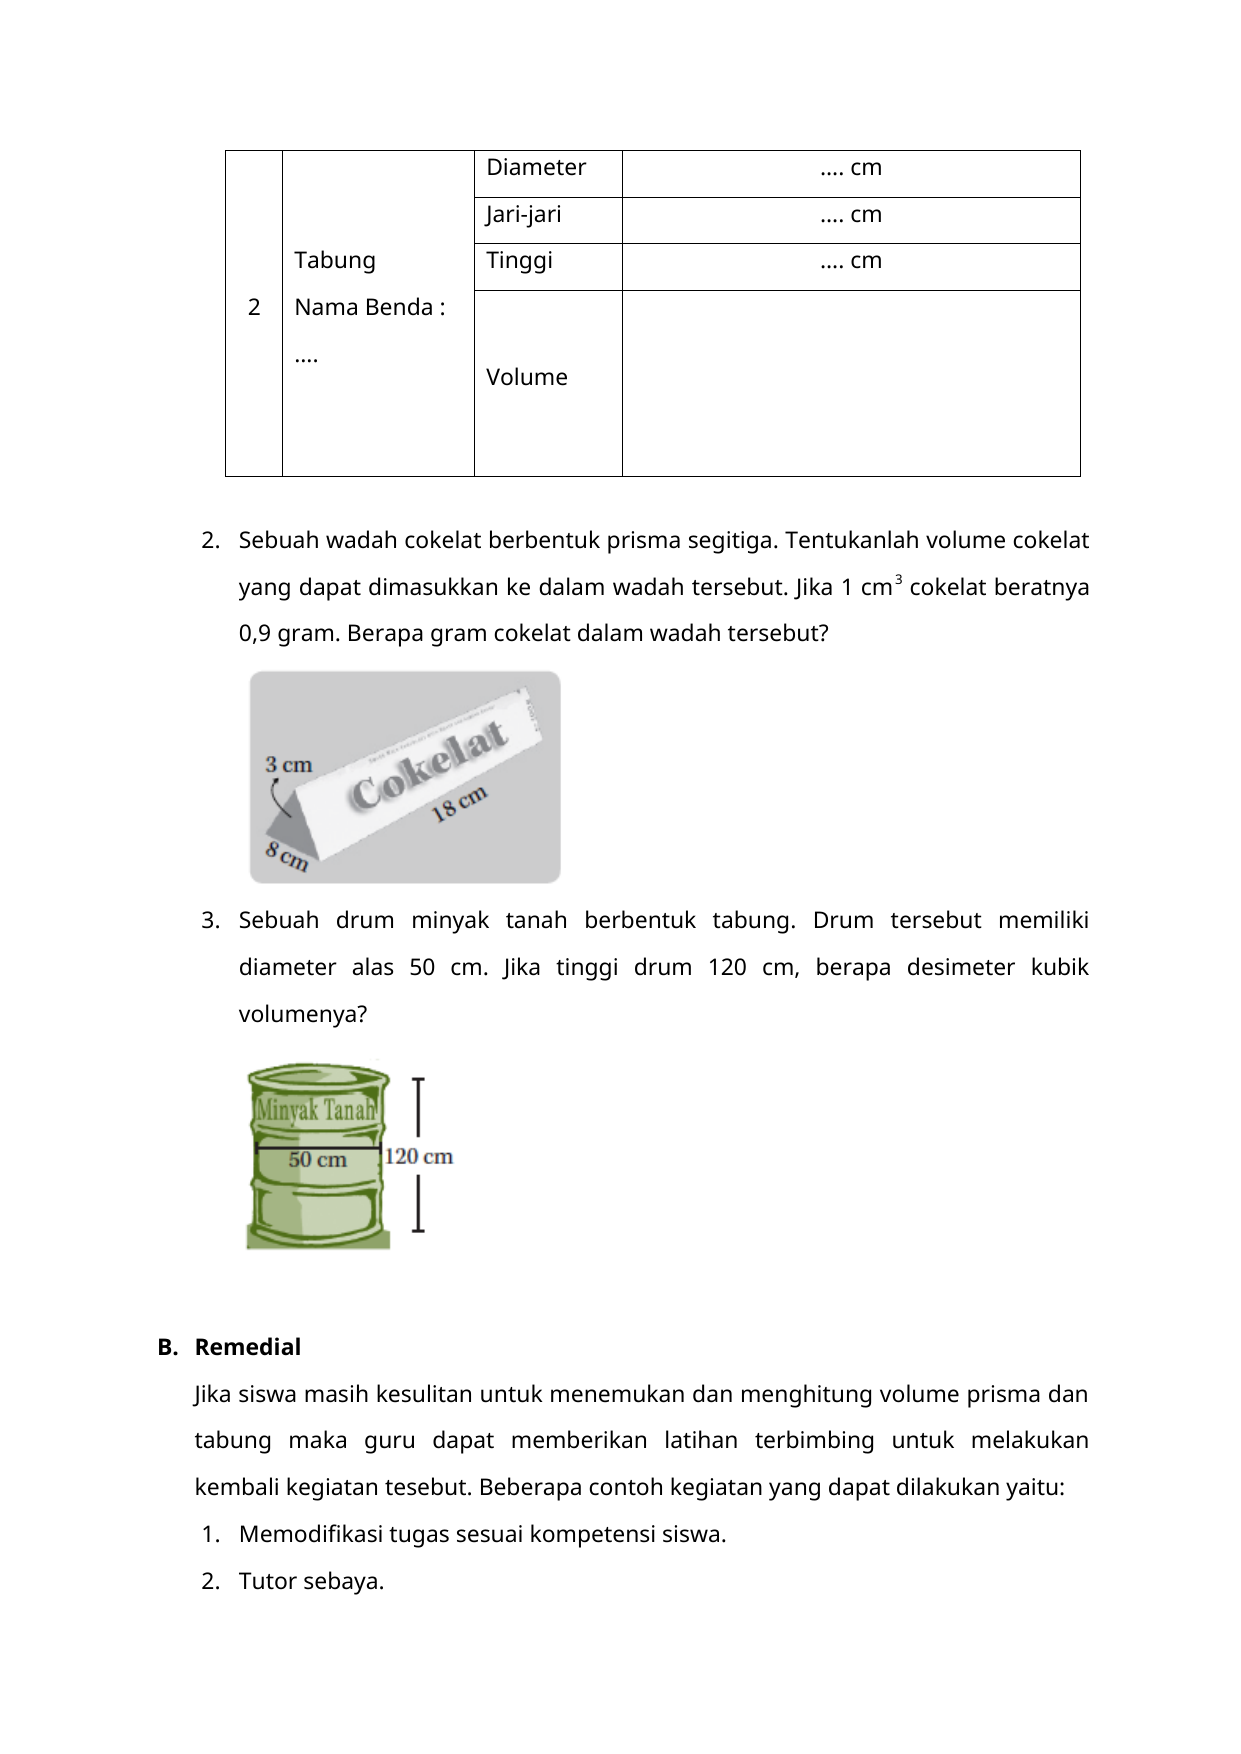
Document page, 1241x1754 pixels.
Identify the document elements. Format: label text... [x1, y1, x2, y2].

list Remedial [157, 1331, 1090, 1362]
table_cell [623, 291, 1080, 476]
table_cell Diameter [475, 151, 622, 197]
list Memodifikasi tugas sesuai kompetensi siswa. [201, 1518, 1090, 1549]
table_cell …. cm [623, 244, 1080, 290]
table_cell Jari-jari [475, 198, 622, 243]
list Sebuah wadah cokelat berbentuk prisma segitiga. Tentukanlah volume cokelat yang dapat dimasukkan ke dalam wadah tersebut. Jika 1 cm3 cokelat beratnya 0,9 gram. Berapa gram cokelat dalam wadah tersebut? [201, 524, 1090, 649]
table_cell …. cm [623, 198, 1080, 243]
picture [238, 664, 572, 890]
table_cell Tinggi [475, 244, 622, 290]
list Sebuah drum minyak tanah berbentuk tabung. Drum tersebut memiliki diameter alas 50 cm. Jika tinggi drum 120 cm, berapa desimeter kubik volumenya? [201, 904, 1090, 1029]
table_cell Tabung Nama Benda : …. [283, 151, 474, 476]
table_cell …. cm [623, 151, 1080, 197]
table_cell Volume [475, 291, 622, 476]
text Jika siswa masih kesulitan untuk menemukan dan menghitung volume prisma dan tabung maka guru dapat memberikan latihan terbimbing untuk melakukan kembali kegiatan tesebut. Beberapa contoh kegiatan yang dapat dilakukan yaitu: [194, 1377, 1090, 1502]
list Tutor sebaya. [201, 1565, 1090, 1596]
table_cell 2 [226, 151, 282, 476]
picture [238, 1045, 461, 1269]
